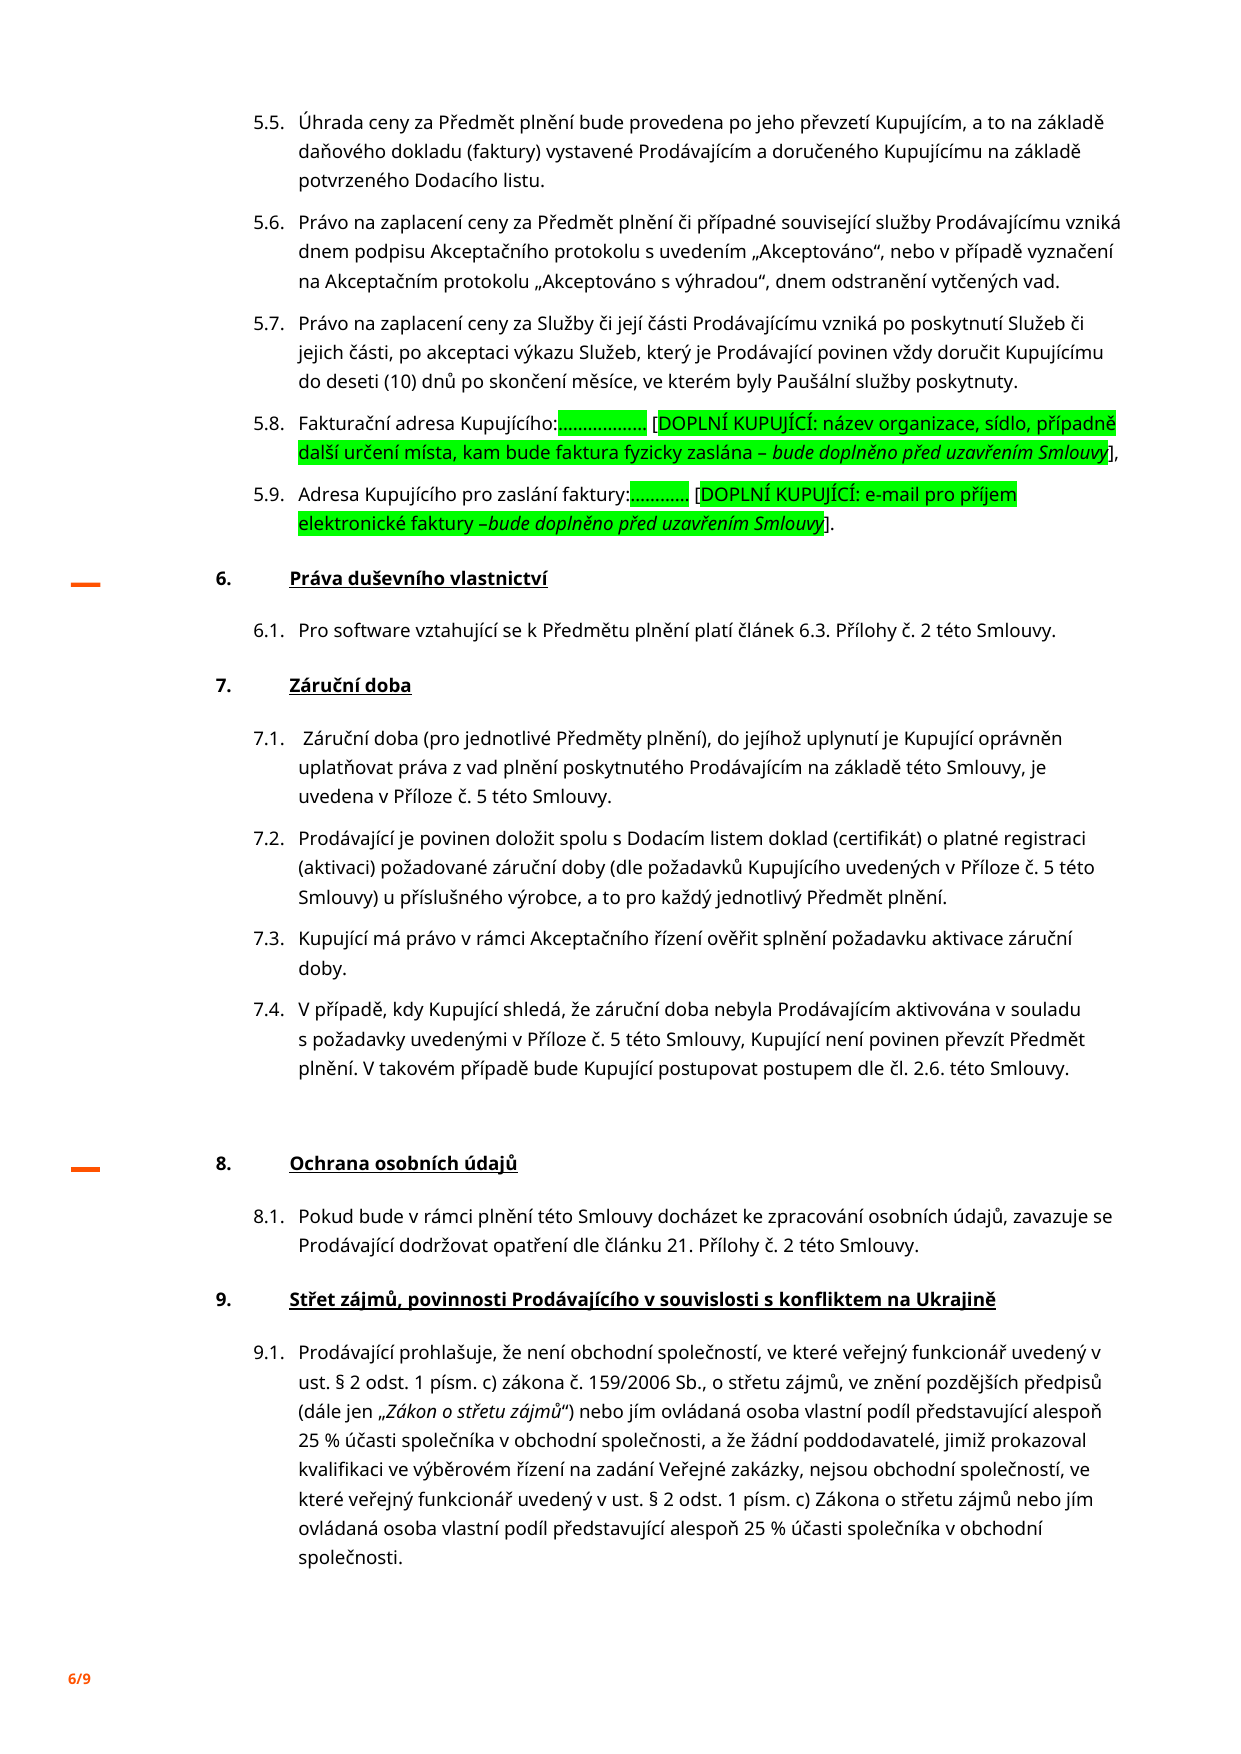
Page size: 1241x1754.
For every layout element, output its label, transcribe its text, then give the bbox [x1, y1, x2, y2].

list Úhrada ceny za Předmět plnění bude provedena po jeho převzetí Kupujícím, a to na základě daňového dokladu (faktury) vystavené Prodávajícím a doručeného Kupujícímu na základě potvrzeného Dodacího listu. [253, 109, 1122, 193]
subtitle Ochrana osobních údajů [216, 1150, 1122, 1176]
subtitle Střet zájmů, povinnosti Prodávajícího v souvislosti s konfliktem na Ukrajině [216, 1287, 1122, 1312]
list Prodávající prohlašuje, že není obchodní společností, ve které veřejný funkcionář uvedený v ust. § 2 odst. 1 písm. c) zákona č. 159/2006 Sb., o střetu zájmů, ve znění pozdějších předpisů (dále jen „Zákon o střetu zájmů“) nebo jím ovládaná osoba vlastní podíl představující alespoň 25 % účasti společníka v obchodní společnosti, a že žádní poddodavatelé, jimiž prokazoval kvalifikaci ve výběrovém řízení na zadání Veřejné zakázky, nejsou obchodní společností, ve které veřejný funkcionář uvedený v ust. § 2 odst. 1 písm. c) Zákona o střetu zájmů nebo jím ovládaná osoba vlastní podíl představující alespoň 25 % účasti společníka v obchodní společnosti. [253, 1340, 1122, 1570]
list Právo na zaplacení ceny za Služby či její části Prodávajícímu vzniká po poskytnutí Služeb či jejich části, po akceptaci výkazu Služeb, který je Prodávající povinen vždy doručit Kupujícímu do deseti (10) dnů po skončení měsíce, ve kterém byly Paušální služby poskytnuty. [253, 310, 1122, 394]
list Adresa Kupujícího pro zaslání faktury:………… [DOPLNÍ KUPUJÍCÍ: e-mail pro příjem elektronické faktury –bude doplněno před uzavřením Smlouvy]. [253, 481, 1122, 536]
list Pokud bude v rámci plnění této Smlouvy docházet ke zpracování osobních údajů, zavazuje se Prodávající dodržovat opatření dle článku 21. Přílohy č. 2 této Smlouvy. [253, 1203, 1122, 1258]
list Záruční doba (pro jednotlivé Předměty plnění), do jejíhož uplynutí je Kupující oprávněn uplatňovat práva z vad plnění poskytnutého Prodávajícím na základě této Smlouvy, je uvedena v Příloze č. 5 této Smlouvy. [253, 725, 1122, 809]
subtitle Práva duševního vlastnictví [216, 565, 1122, 590]
list Kupující má právo v rámci Akceptačního řízení ověřit splnění požadavku aktivace záruční doby. [253, 926, 1122, 981]
list Fakturační adresa Kupujícího:……………… [DOPLNÍ KUPUJÍCÍ: název organizace, sídlo, případně další určení místa, kam bude faktura fyzicky zaslána – bude doplněno před uzavřením Smlouvy], [253, 410, 1122, 465]
list Pro software vztahující se k Předmětu plnění platí článek 6.3. Přílohy č. 2 této Smlouvy. [253, 618, 1122, 643]
list V případě, kdy Kupující shledá, že záruční doba nebyla Prodávajícím aktivována v souladu s požadavky uvedenými v Příloze č. 5 této Smlouvy, Kupující není povinen převzít Předmět plnění. V takovém případě bude Kupující postupovat postupem dle čl. 2.6. této Smlouvy. [253, 997, 1122, 1081]
list Prodávající je povinen doložit spolu s Dodacím listem doklad (certifikát) o platné registraci (aktivaci) požadované záruční doby (dle požadavků Kupujícího uvedených v Příloze č. 5 této Smlouvy) u příslušného výrobce, a to pro každý jednotlivý Předmět plnění. [253, 825, 1122, 909]
subtitle Záruční doba [216, 672, 1122, 698]
list Právo na zaplacení ceny za Předmět plnění či případné související služby Prodávajícímu vzniká dnem podpisu Akceptačního protokolu s uvedením „Akceptováno“, nebo v případě vyznačení na Akceptačním protokolu „Akceptováno s výhradou“, dnem odstranění vytčených vad. [253, 209, 1122, 294]
